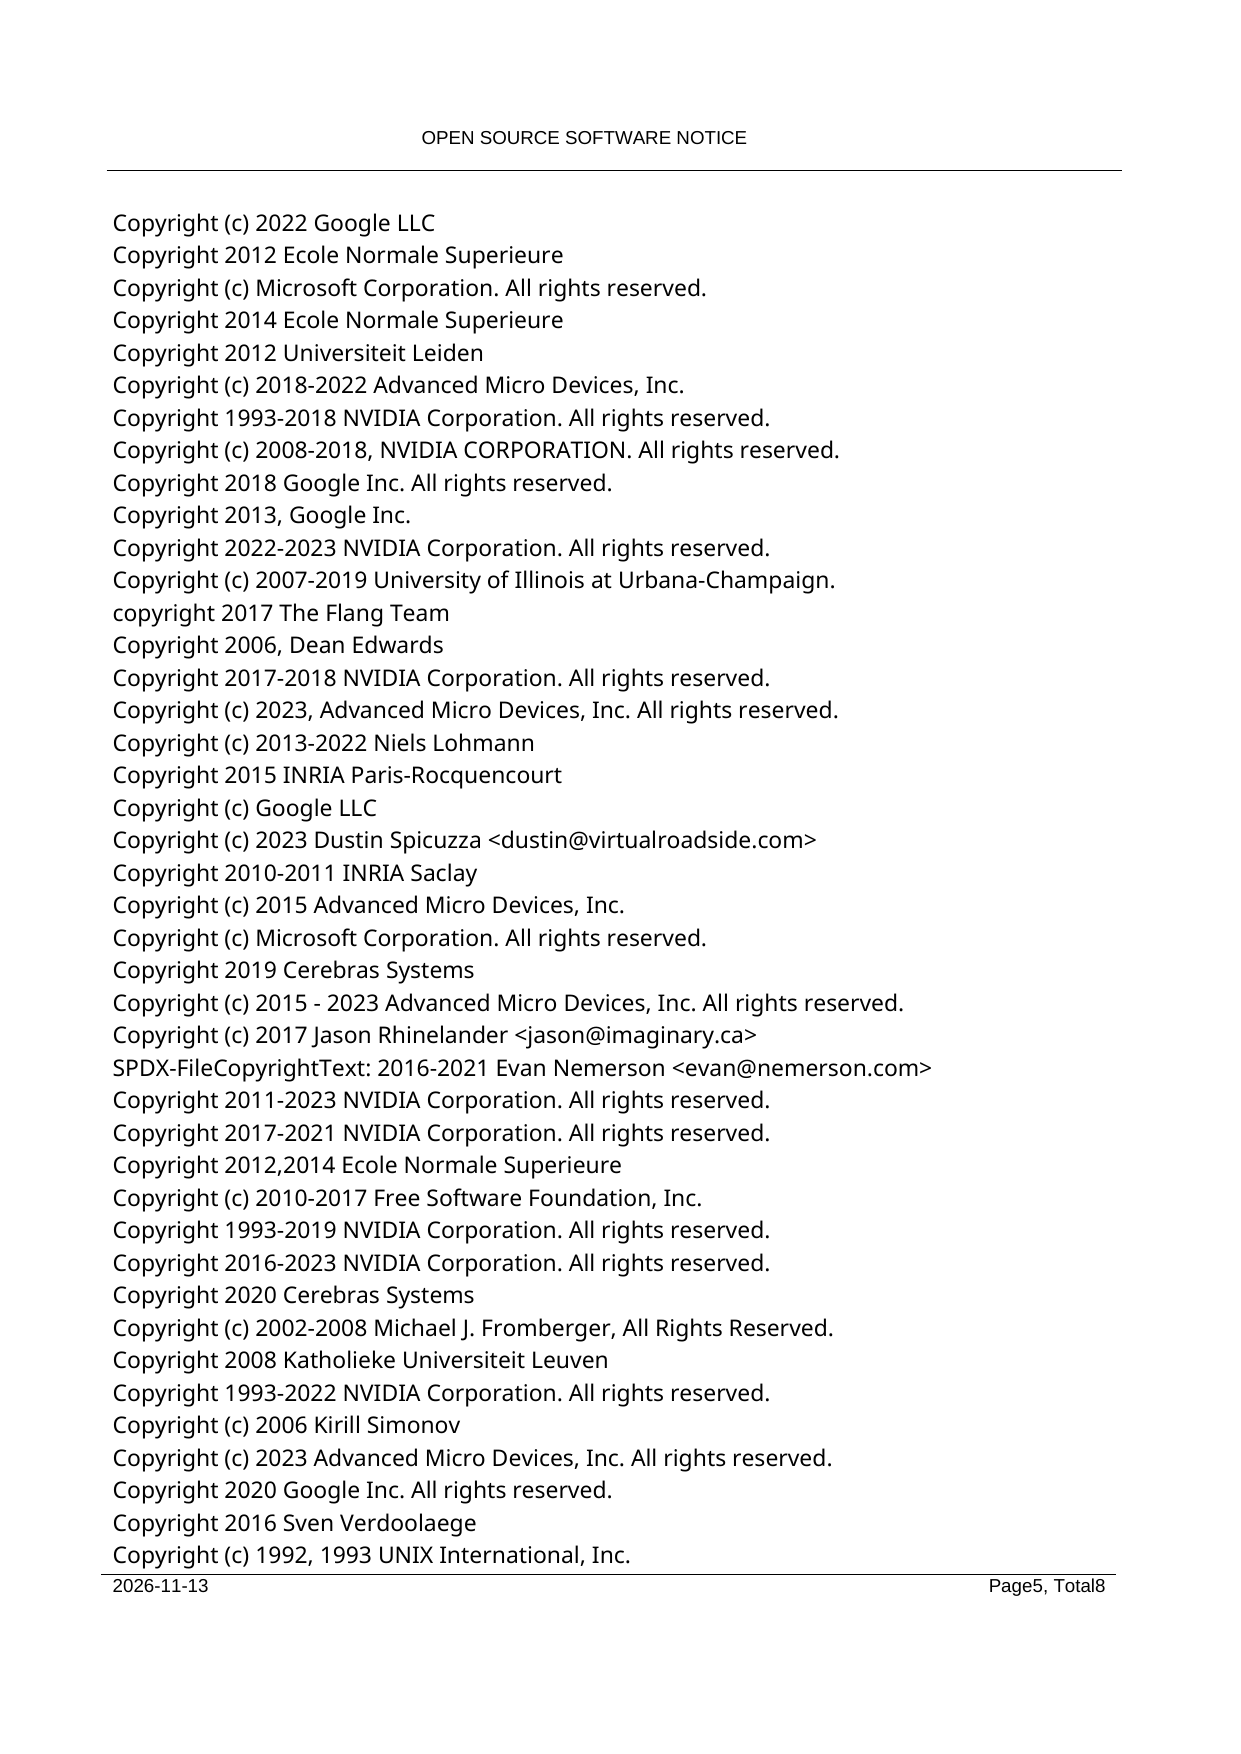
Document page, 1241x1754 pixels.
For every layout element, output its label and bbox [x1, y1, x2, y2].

text [112, 206, 1128, 1571]
